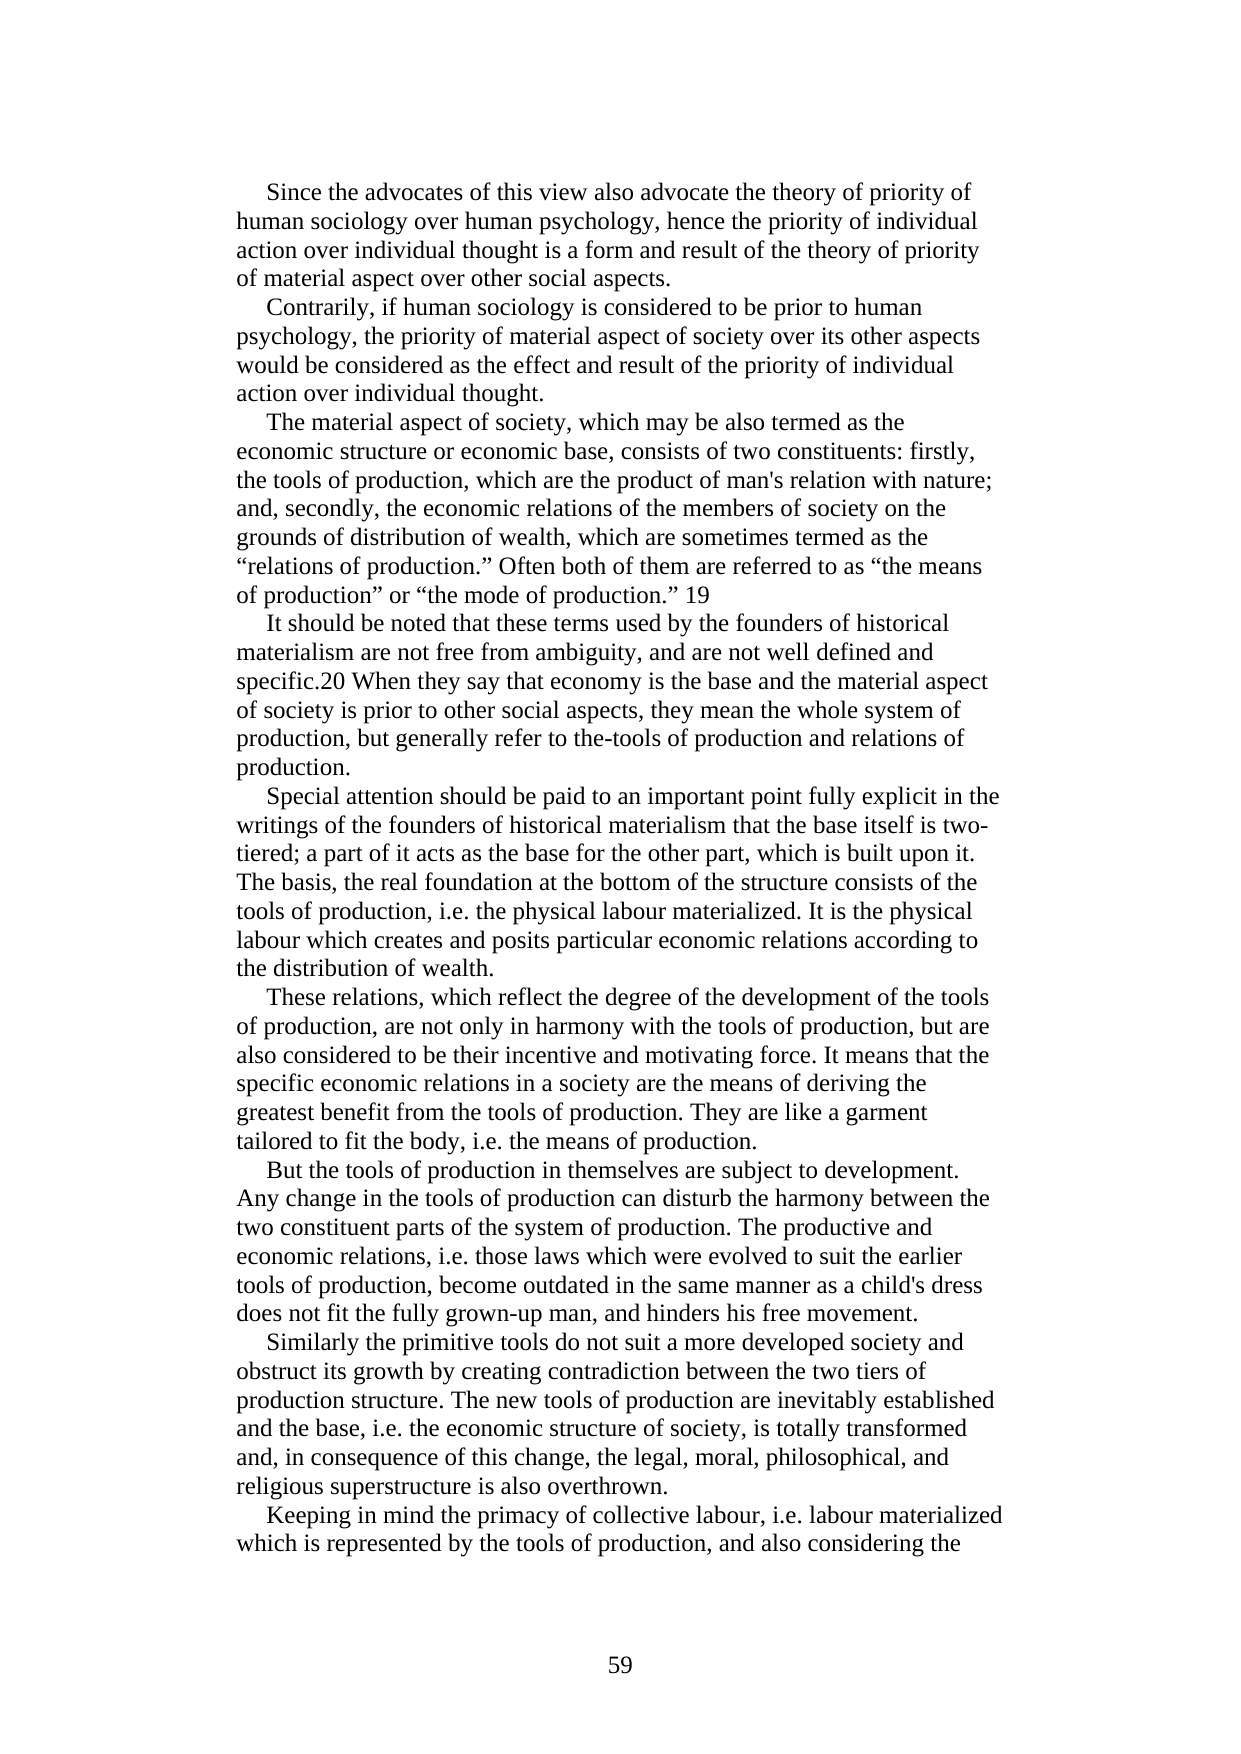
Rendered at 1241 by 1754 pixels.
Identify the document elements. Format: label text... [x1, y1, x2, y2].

text But the tools of production in themselves are subject to development. Any change in the tools of production can disturb the harmony between the two constituent parts of the system of production. The productive and economic relations, i.e. those laws which were evolved to suit the earlier tools of production, become outdated in the same manner as a child's dress does not fit the fully grown-up man, and hinders his free movement. [236, 1155, 1004, 1327]
text Since the advocates of this view also advocate the theory of priority of human sociology over human psychology, hence the priority of individual action over individual thought is a form and result of the theory of priority of material aspect over other social aspects. [236, 177, 1004, 292]
text Contrarily, if human sociology is considered to be prior to human psychology, the priority of material aspect of society over its other aspects would be considered as the effect and result of the priority of individual action over individual thought. [236, 292, 1004, 407]
text The material aspect of society, which may be also termed as the economic structure or economic base, consists of two constituents: firstly, the tools of production, which are the product of man's relation with nature; and, secondly, the economic relations of the members of society on the grounds of distribution of wealth, which are sometimes termed as the “relations of production.” Often both of them are referred to as “the means of production” or “the mode of produc­tion.” 19 [236, 407, 1004, 608]
text It should be noted that these terms used by the founders of historical materialism are not free from ambiguity, and are not well­ defined and specific.20 When they say that economy is the base and the material aspect of society is prior to other social aspects, they mean the whole system of production, but generally refer to the-tools of production and relations of production. [236, 608, 1004, 781]
text Special attention should be paid to an important point fully expli­cit in the writings of the founders of historical materialism that the base itself is two-tiered; a part of it acts as the base for the other part, which is built upon it. The basis, the real foundation at the bottom of the structure consists of the tools of production, i.e. the physical labour materialized. It is the physical labour which creates and posits particular economic relations according to the distribution of wealth. [236, 781, 1004, 982]
text Similarly the primitive tools do not suit a more developed society and obstruct its growth by creating contradiction between the two tiers of production structure. The new tools of production are inevitably estab­lished and the base, i.e. the economic structure of society, is totally transformed and, in consequence of this change, the legal, moral, philosophical, and religious superstructure is also overthrown. [236, 1327, 1004, 1500]
text These relations, which reflect the degree of the development of the tools of production, are not only in harmony with the tools of production, but are also considered to be their incentive and motivating force. It means that the specific economic relations in a society are the means of deriving the greatest benefit from the tools of production. They are like a garment tailored to fit the body, i.e. the means of production. [236, 982, 1004, 1155]
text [236, 1500, 1004, 1557]
